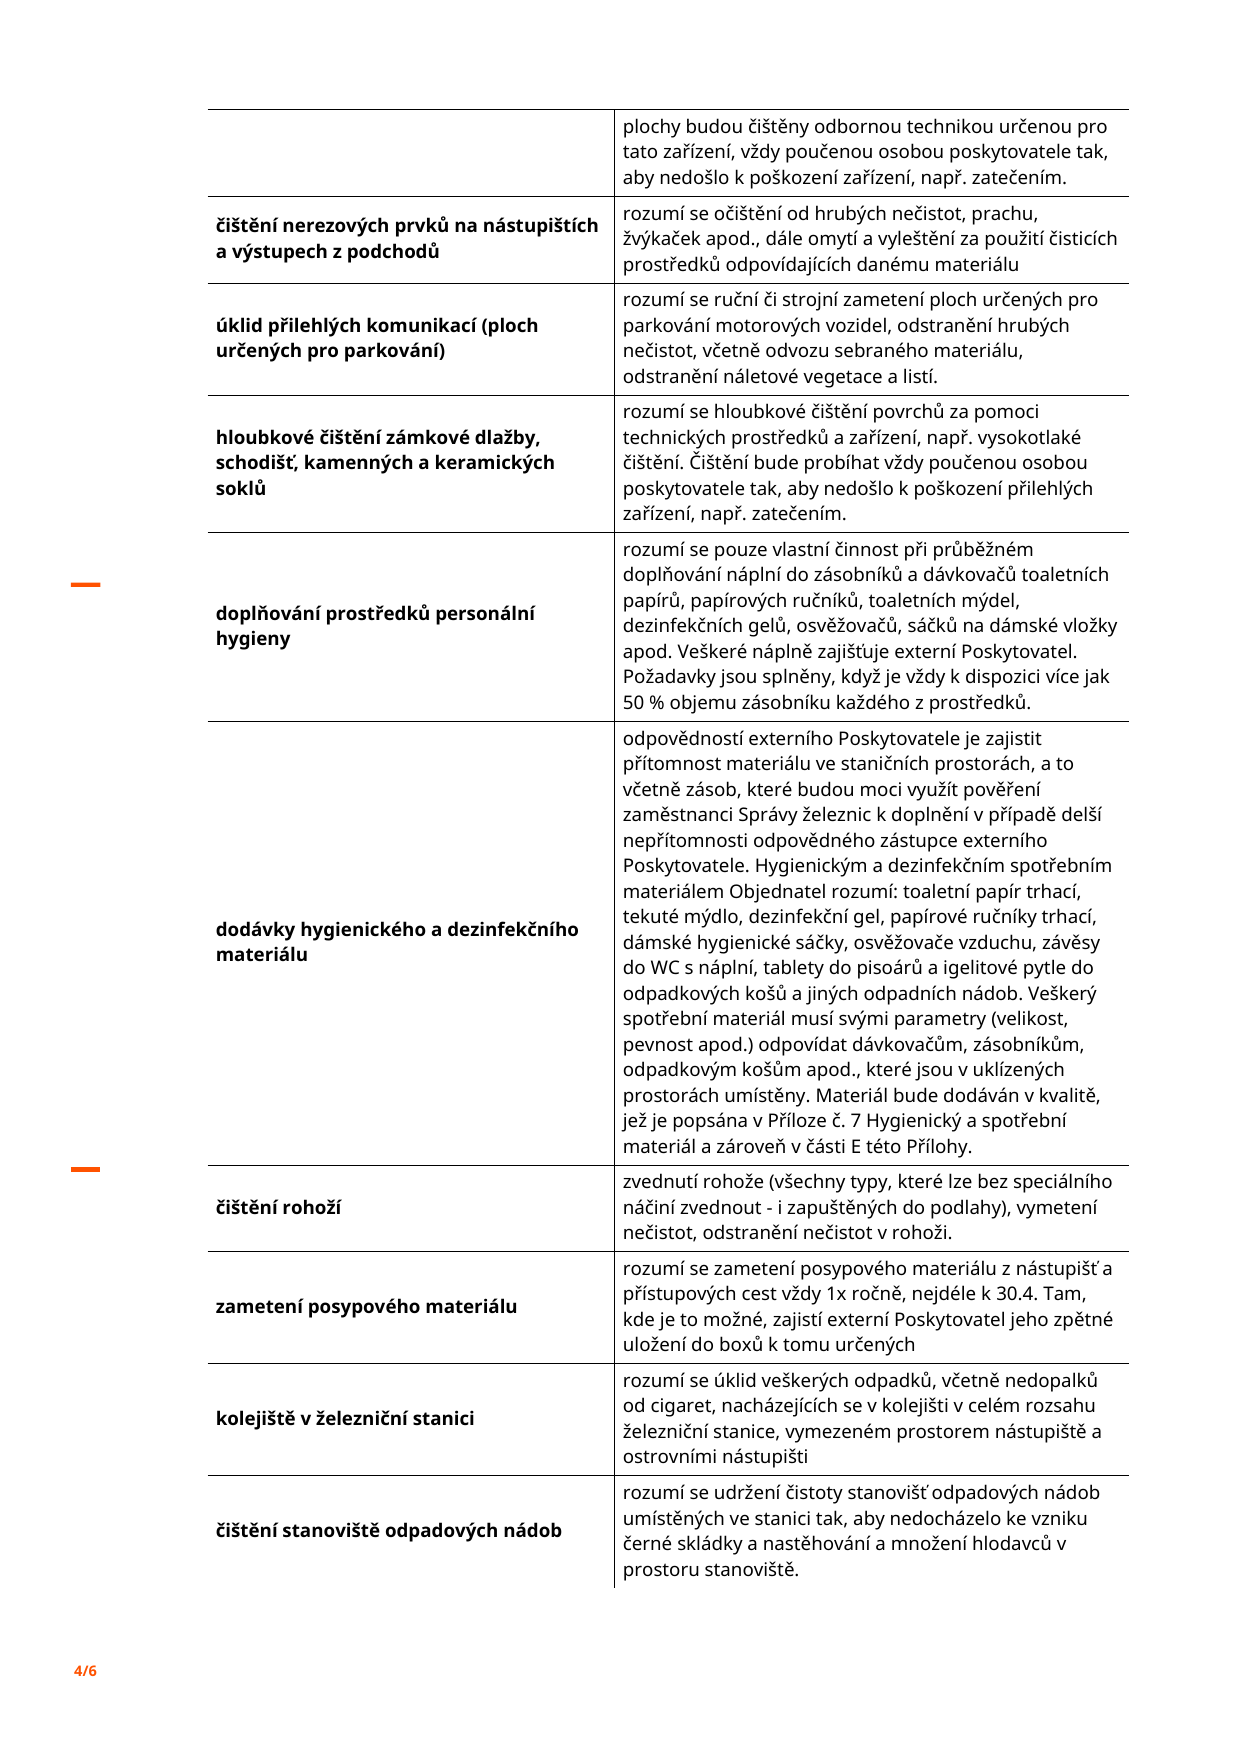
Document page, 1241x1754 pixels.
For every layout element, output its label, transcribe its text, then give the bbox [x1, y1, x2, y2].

table_cell hloubkové čištění zámkové dlažby, schodišť, kamenných a keramických soklů [208, 396, 614, 532]
table_cell čištění rohoží [208, 1166, 614, 1251]
table_cell čištění nerezových prvků na nástupištích a výstupech z podchodů [208, 197, 614, 282]
table_cell úklid přilehlých komunikací (ploch určených pro parkování) [208, 284, 614, 394]
table_cell rozumí se ruční či strojní zametení ploch určených pro parkování motorových vozidel, odstranění hrubých nečistot, včetně odvozu sebraného materiálu, odstranění náletové vegetace a listí. [615, 284, 1128, 394]
table_cell doplňování prostředků personální hygieny [208, 533, 614, 721]
table_cell odpovědností externího Poskytovatele je zajistit přítomnost materiálu ve staničních prostorách, a to včetně zásob, které budou moci využít pověření zaměstnanci Správy železnic k doplnění v případě delší nepřítomnosti odpovědného zástupce externího Poskytovatele. Hygienickým a dezinfekčním spotřebním materiálem Objednatel rozumí: toaletní papír trhací, tekuté mýdlo, dezinfekční gel, papírové ručníky trhací, dámské hygienické sáčky, osvěžovače vzduchu, závěsy do WC s náplní, tablety do pisoárů a igelitové pytle do odpadkových košů a jiných odpadních nádob. Veškerý spotřební materiál musí svými parametry (velikost, pevnost apod.) odpovídat dávkovačům, zásobníkům, odpadkovým košům apod., které jsou v uklízených prostorách umístěny. Materiál bude dodáván v kvalitě, jež je popsána v Příloze č. 7 Hygienický a spotřební materiál a zároveň v části E této Přílohy. [615, 722, 1128, 1164]
table_cell dodávky hygienického a dezinfekčního materiálu [208, 722, 614, 1164]
table_cell rozumí se pouze vlastní činnost při průběžném doplňování náplní do zásobníků a dávkovačů toaletních papírů, papírových ručníků, toaletních mýdel, dezinfekčních gelů, osvěžovačů, sáčků na dámské vložky apod. Veškeré náplně zajišťuje externí Poskytovatel. Požadavky jsou splněny, když je vždy k dispozici více jak 50 % objemu zásobníku každého z prostředků. [615, 533, 1128, 721]
table_cell rozumí se hloubkové čištění povrchů za pomoci technických prostředků a zařízení, např. vysokotlaké čištění. Čištění bude probíhat vždy poučenou osobou poskytovatele tak, aby nedošlo k poškození přilehlých zařízení, např. zatečením. [615, 396, 1128, 532]
table_cell rozumí se úklid veškerých odpadků, včetně nedopalků od cigaret, nacházejících se v kolejišti v celém rozsahu železniční stanice, vymezeném prostorem nástupiště a ostrovními nástupišti [615, 1364, 1128, 1475]
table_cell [208, 110, 614, 196]
table_cell zvednutí rohože (všechny typy, které lze bez speciálního náčiní zvednout - i zapuštěných do podlahy), vymetení nečistot, odstranění nečistot v rohoži. [615, 1166, 1128, 1251]
table_cell rozumí se zametení posypového materiálu z nástupišť a přístupových cest vždy 1x ročně, nejdéle k 30.4. Tam, kde je to možné, zajistí externí Poskytovatel jeho zpětné uložení do boxů k tomu určených [615, 1252, 1128, 1363]
table_cell kolejiště v železniční stanici [208, 1364, 614, 1475]
table_cell čištění stanoviště odpadových nádob [208, 1476, 614, 1587]
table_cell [615, 110, 1128, 196]
table_cell rozumí se udržení čistoty stanovišť odpadových nádob umístěných ve stanici tak, aby nedocházelo ke vzniku černé skládky a nastěhování a množení hlodavců v prostoru stanoviště. [615, 1476, 1128, 1587]
table_cell rozumí se očištění od hrubých nečistot, prachu, žvýkaček apod., dále omytí a vyleštění za použití čisticích prostředků odpovídajících danému materiálu [615, 197, 1128, 282]
table_cell zametení posypového materiálu [208, 1252, 614, 1363]
